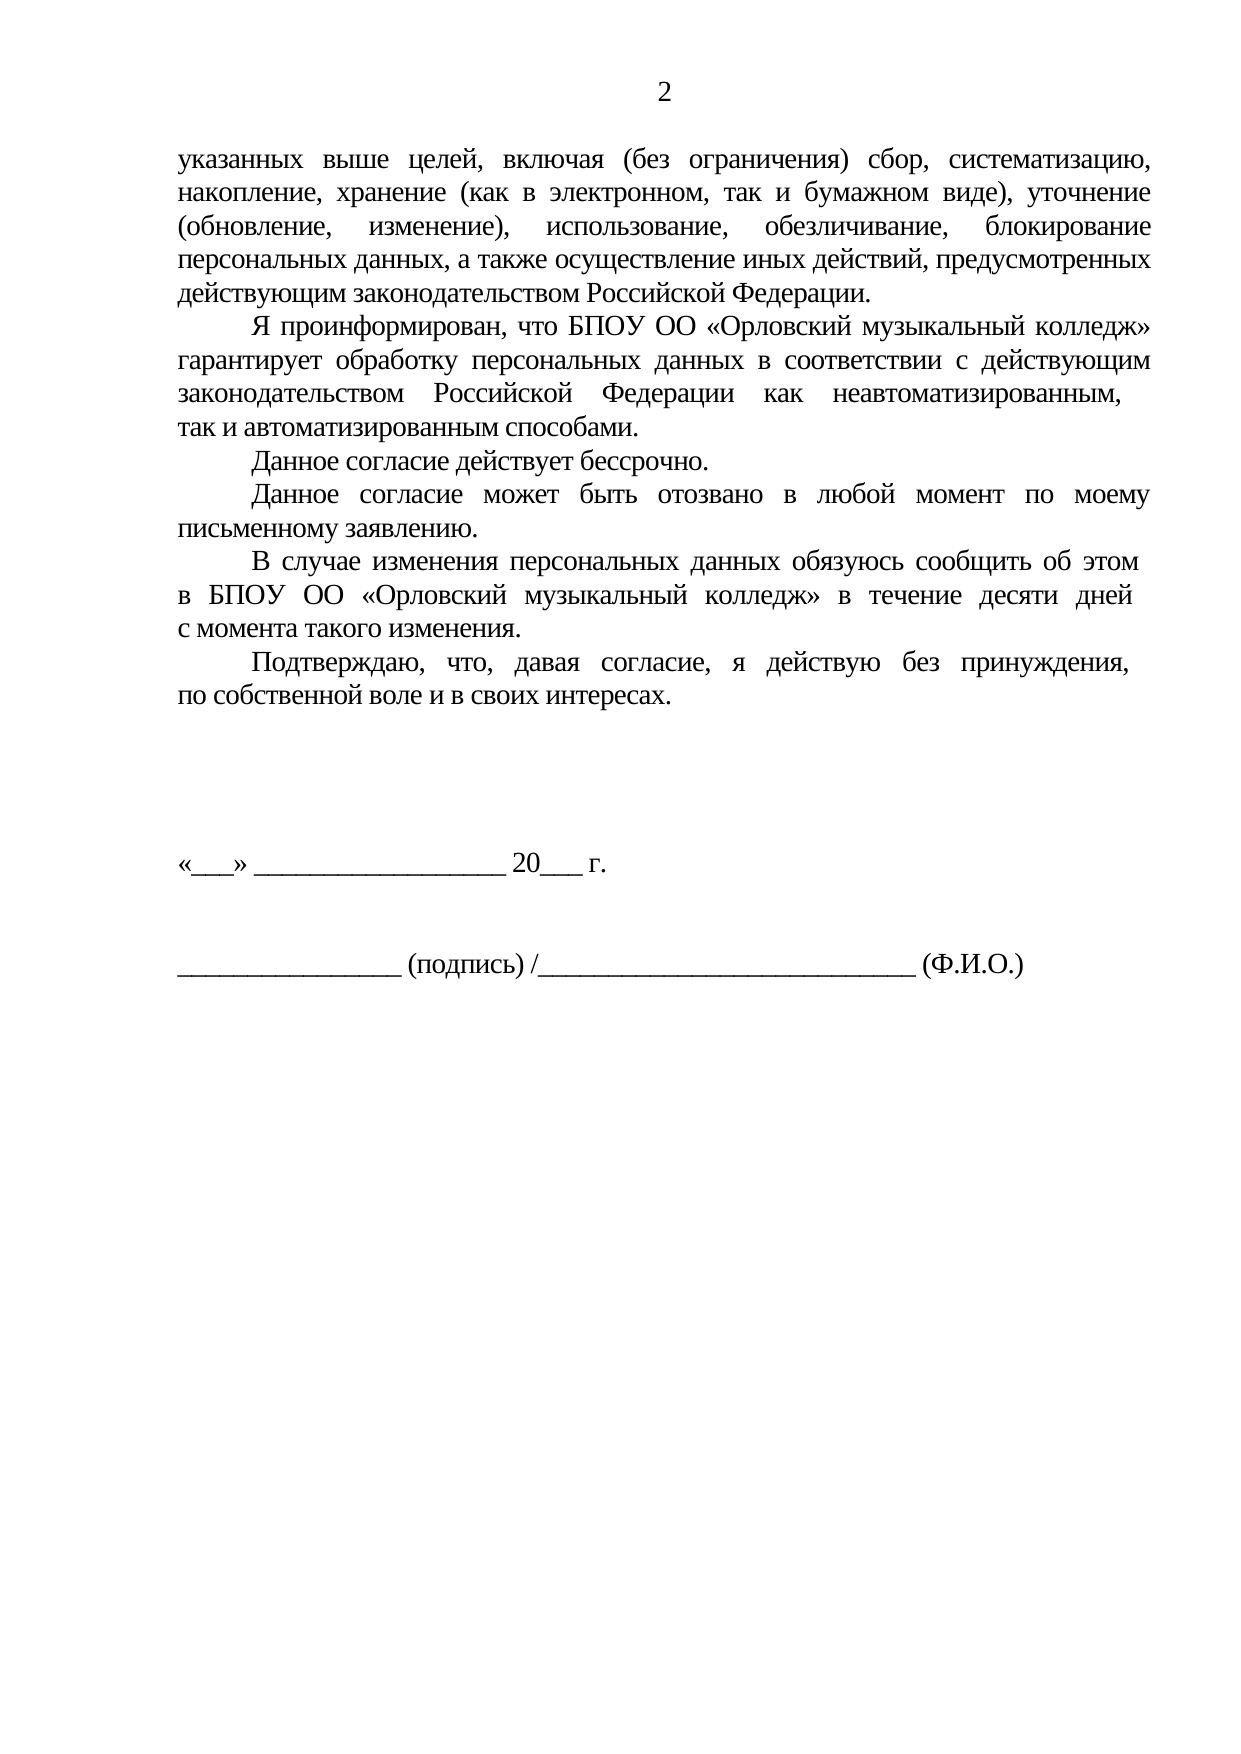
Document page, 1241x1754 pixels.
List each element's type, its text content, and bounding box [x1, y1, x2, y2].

text Данное согласие действует бессрочно. [177, 443, 1152, 476]
text ________________ (подпись) /___________________________ (Ф.И.О.) [177, 946, 1152, 979]
text Подтверждаю, что, давая согласие, я действую без принуждения, по собственной воле и в своих интересах. [177, 644, 1152, 711]
text В случае изменения персональных данных обязуюсь сообщить об этом в БПОУ ОО «Орловский музыкальный колледж» в течение десяти дней с момента такого изменения. [177, 543, 1152, 644]
text «___» __________________ 20___ г. [177, 845, 1152, 879]
text Я проинформирован, что БПОУ ОО «Орловский музыкальный колледж» гарантирует обработку персональных данных в соответствии с действующим законодательством Российской Федерации как неавтоматизированным, так и автоматизированным способами. [177, 308, 1152, 443]
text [177, 141, 1152, 308]
text Данное согласие может быть отозвано в любой момент по моему письменному заявлению. [177, 476, 1152, 543]
